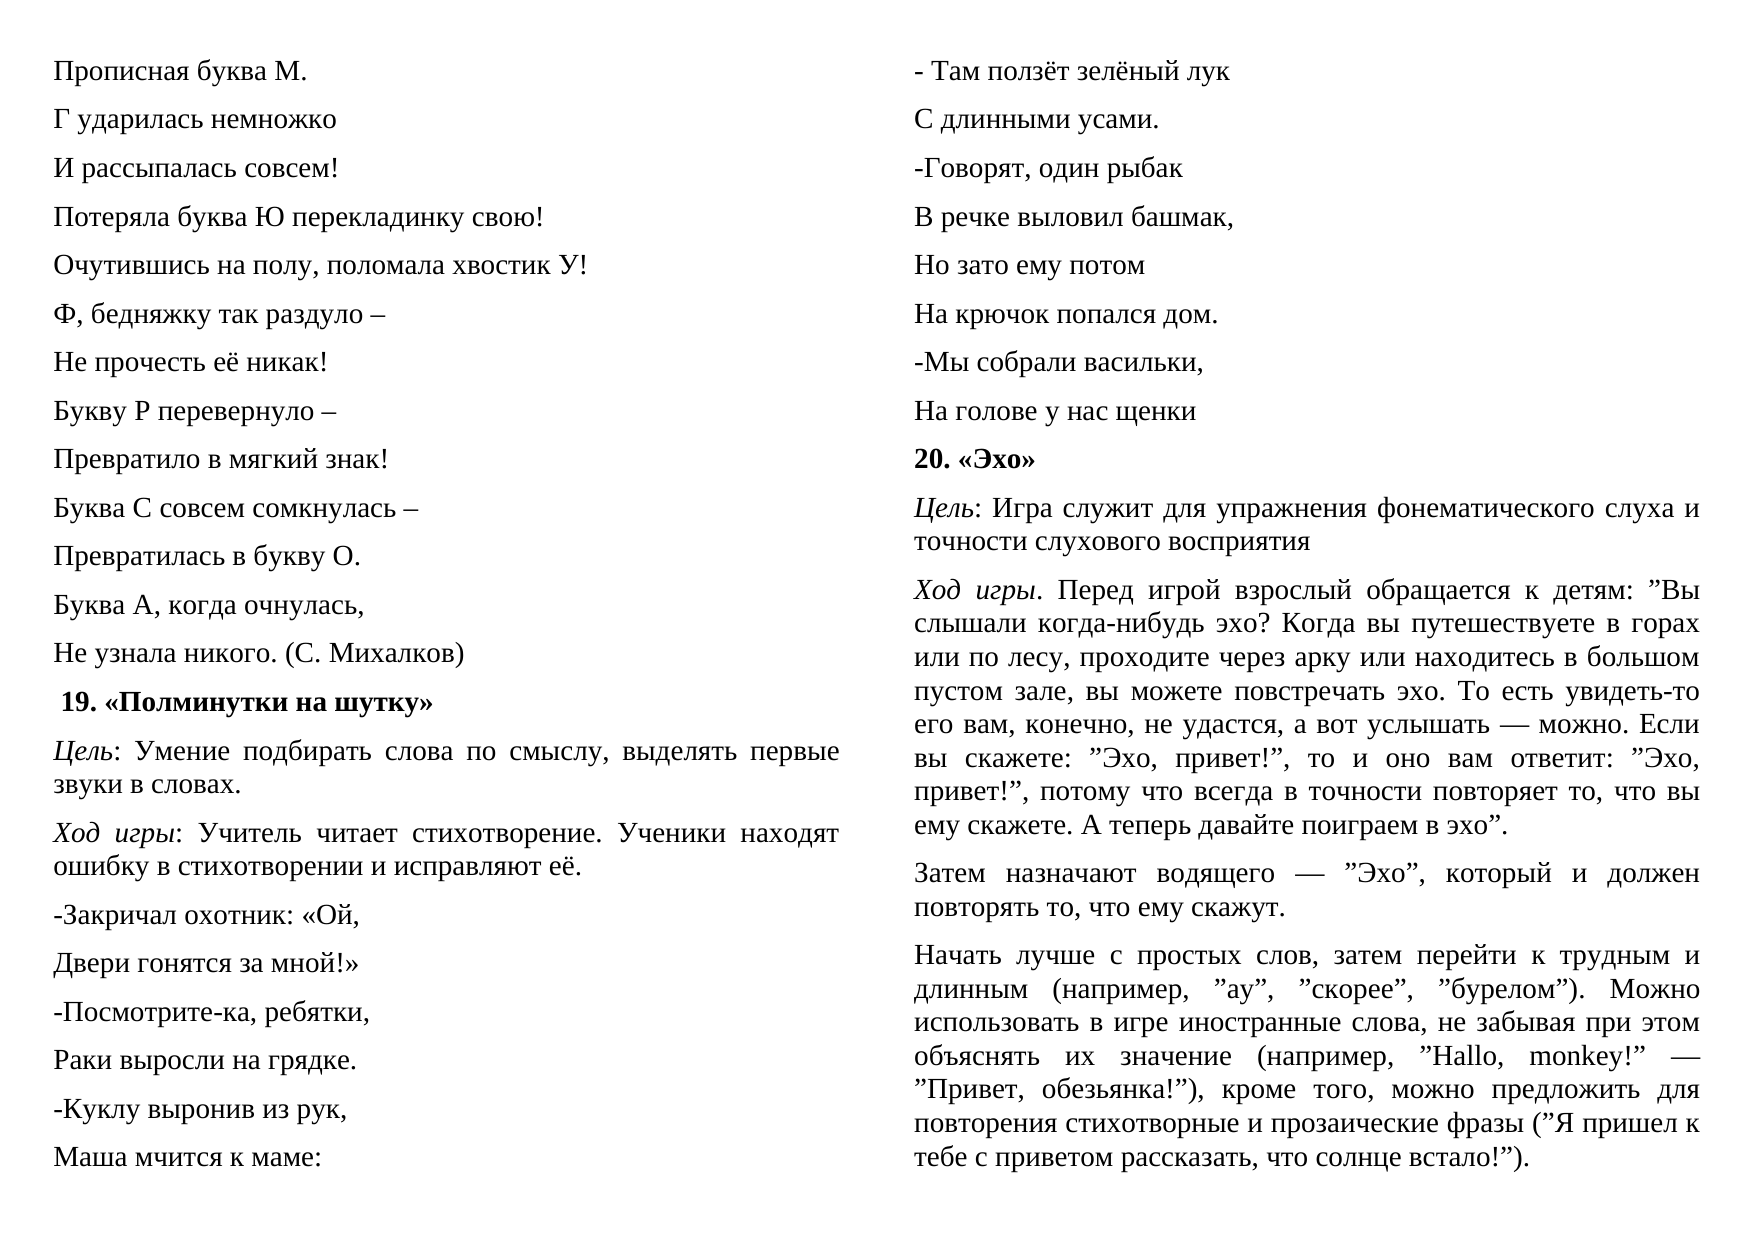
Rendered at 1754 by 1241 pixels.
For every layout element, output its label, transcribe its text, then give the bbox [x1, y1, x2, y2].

text Не узнала никого. (С. Михалков) [53, 636, 840, 669]
text В речке выловил башмак, [914, 199, 1701, 232]
text На голове у нас щенки [914, 393, 1701, 426]
text Букву Р перевернуло – [53, 393, 840, 426]
text -Куклу выронив из рук, [53, 1091, 840, 1124]
text -Говорят, один рыбак [914, 150, 1701, 184]
text -Посмотрите-ка, ребятки, [53, 994, 840, 1027]
text На крючок попался дом. [914, 296, 1701, 329]
text Маша мчится к маме: [53, 1139, 840, 1173]
text Затем назначают водящего — ”Эхо”, который и должен повторять то, что ему скажут. [914, 855, 1701, 922]
text Буква А, когда очнулась, [53, 587, 840, 621]
text С длинными усами. [914, 102, 1701, 135]
text 20. «Эхо» [914, 441, 1701, 475]
text И рассыпалась совсем! [53, 150, 840, 184]
text Ф, бедняжку так раздуло – [53, 296, 840, 329]
text Раки выросли на грядке. [53, 1042, 840, 1076]
text Ход игры: Учитель читает стихотворение. Ученики находят ошибку в стихотворении и исправляют её. [53, 815, 840, 882]
text Начать лучше с простых слов, затем перейти к трудным и длинным (например, ”ау”, ”скорее”, ”бурелом”). Можно использовать в игре иностранные слова, не забывая при этом объяснять их значение (например, ”Наllо, monkey!” — ”Привет, обезьянка!”), кроме того, можно предложить для повторения стихотворные и прозаические фразы (”Я пришел к тебе с приветом рассказать, что солнце встало!”). [914, 937, 1701, 1172]
text -Мы собрали васильки, [914, 344, 1701, 378]
text Превратило в мягкий знак! [53, 441, 840, 475]
text Потеряла буква Ю перекладинку свою! [53, 199, 840, 232]
text - Там ползёт зелёный лук [914, 53, 1701, 87]
text Прописная буква М. [53, 53, 840, 87]
text Двери гонятся за мной!» [53, 945, 840, 979]
text Цель: Умение подбирать слова по смыслу, выделять первые звуки в словах. [53, 733, 840, 800]
text Не прочесть её никак! [53, 344, 840, 378]
text Г ударилась немножко [53, 102, 840, 135]
text Ход игры. Перед игрой взрослый обращается к детям: ”Вы слышали когда-нибудь эхо? Когда вы путешествуете в горах или по лесу, проходите через арку или находитесь в большом пустом зале, вы можете повстречать эхо. То есть увидеть-то его вам, конечно, не удастся, а вот услышать — можно. Если вы скажете: ”Эхо, привет!”, то и оно вам ответит: ”Эхо, привет!”, потому что всегда в точности повторяет то, что вы ему скажете. А теперь давайте поиграем в эхо”. [914, 572, 1701, 840]
text Цель: Игра служит для упражнения фонематического слуха и точности слухового восприятия [914, 490, 1701, 557]
text 19. «Полминутки на шутку» [53, 684, 840, 718]
text Но зато ему потом [914, 247, 1701, 281]
text -Закричал охотник: «Ой, [53, 897, 840, 930]
text Очутившись на полу, поломала хвостик У! [53, 247, 840, 281]
text Буква С совсем сомкнулась – [53, 490, 840, 523]
text Превратилась в букву О. [53, 538, 840, 572]
